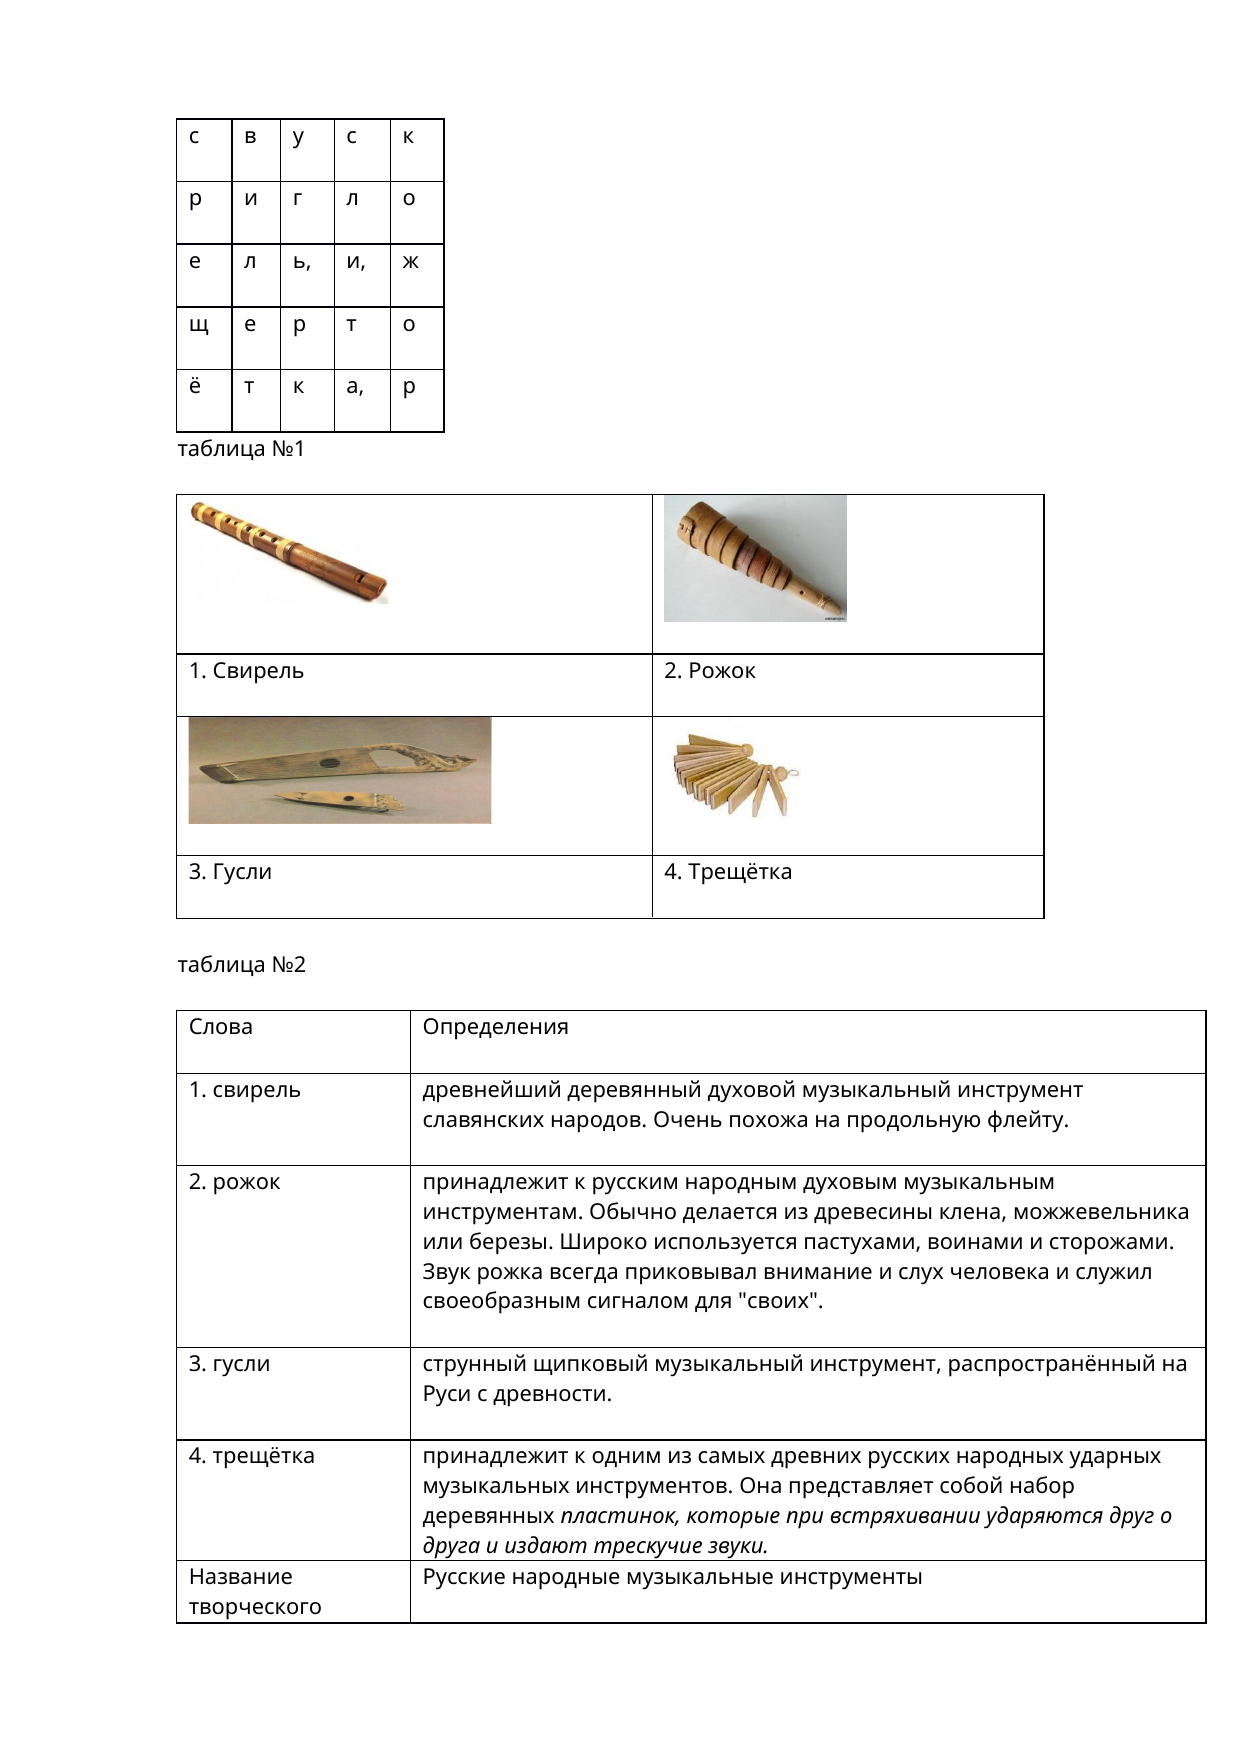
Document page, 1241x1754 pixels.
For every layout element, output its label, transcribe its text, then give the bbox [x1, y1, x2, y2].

picture [188, 717, 492, 824]
table_cell р [177, 182, 231, 243]
table_cell т [233, 370, 280, 431]
table_cell и, [335, 245, 390, 306]
picture [664, 717, 802, 824]
table_header Определения [411, 1011, 1205, 1072]
table_header к [391, 120, 443, 181]
table_cell 2. рожок [177, 1166, 410, 1347]
table_cell принадлежит к одним из самых древних русских народных ударных музыкальных инструментов. Она представляет собой набор деревянных пластинок, которые при встряхивании ударяются друг о друга и издают трескучие звуки. [411, 1441, 1205, 1560]
table_cell р [281, 308, 334, 368]
table_header у [281, 120, 334, 181]
table_cell ь, [281, 245, 334, 306]
table_cell е [177, 245, 231, 306]
text таблица №1 [177, 433, 1152, 462]
table_cell 4. трещётка [177, 1441, 410, 1560]
table_header Слова [177, 1011, 410, 1072]
picture [664, 495, 847, 622]
table_cell е [233, 308, 280, 368]
table_cell древнейший деревянный духовой музыкальный инструмент славянских народов. Очень похожа на продольную флейту. [411, 1074, 1205, 1165]
table_header [653, 495, 1043, 653]
table_cell р [391, 370, 443, 431]
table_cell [411, 1561, 1205, 1622]
table_cell к [281, 370, 334, 431]
table_cell 2. Рожок [653, 655, 1043, 716]
table_header [177, 495, 652, 653]
table_cell а, [335, 370, 390, 431]
table_cell щ [177, 308, 231, 368]
table_header с [177, 120, 231, 181]
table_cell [177, 1561, 410, 1622]
table_cell принадлежит к русским народным духовым музыкальным инструментам. Обычно делается из древесины клена, можжевельника или березы. Широко используется пастухами, воинами и сторожами. Звук рожка всегда приковывал внимание и слух человека и служил своеобразным сигналом для "своих". [411, 1166, 1205, 1347]
table_cell [653, 717, 1043, 855]
table_header с [335, 120, 390, 181]
table_cell 3. гусли [177, 1348, 410, 1439]
table_cell 1. Свирель [177, 655, 652, 716]
table_cell 4. Трещётка [653, 856, 1043, 917]
table_header в [233, 120, 280, 181]
picture [188, 495, 389, 604]
table_cell л [233, 245, 280, 306]
table_cell л [335, 182, 390, 243]
table_cell ё [177, 370, 231, 431]
table_cell о [391, 308, 443, 368]
table_cell 3. Гусли [177, 856, 652, 917]
table_cell и [233, 182, 280, 243]
table_cell о [391, 182, 443, 243]
table_cell ж [391, 245, 443, 306]
table_cell 1. свирель [177, 1074, 410, 1165]
table_cell струнный щипковый музыкальный инструмент, распространённый на Руси с древности. [411, 1348, 1205, 1439]
table_cell г [281, 182, 334, 243]
text таблица №2 [177, 949, 1152, 978]
table_cell т [335, 308, 390, 368]
table_cell [177, 717, 652, 855]
